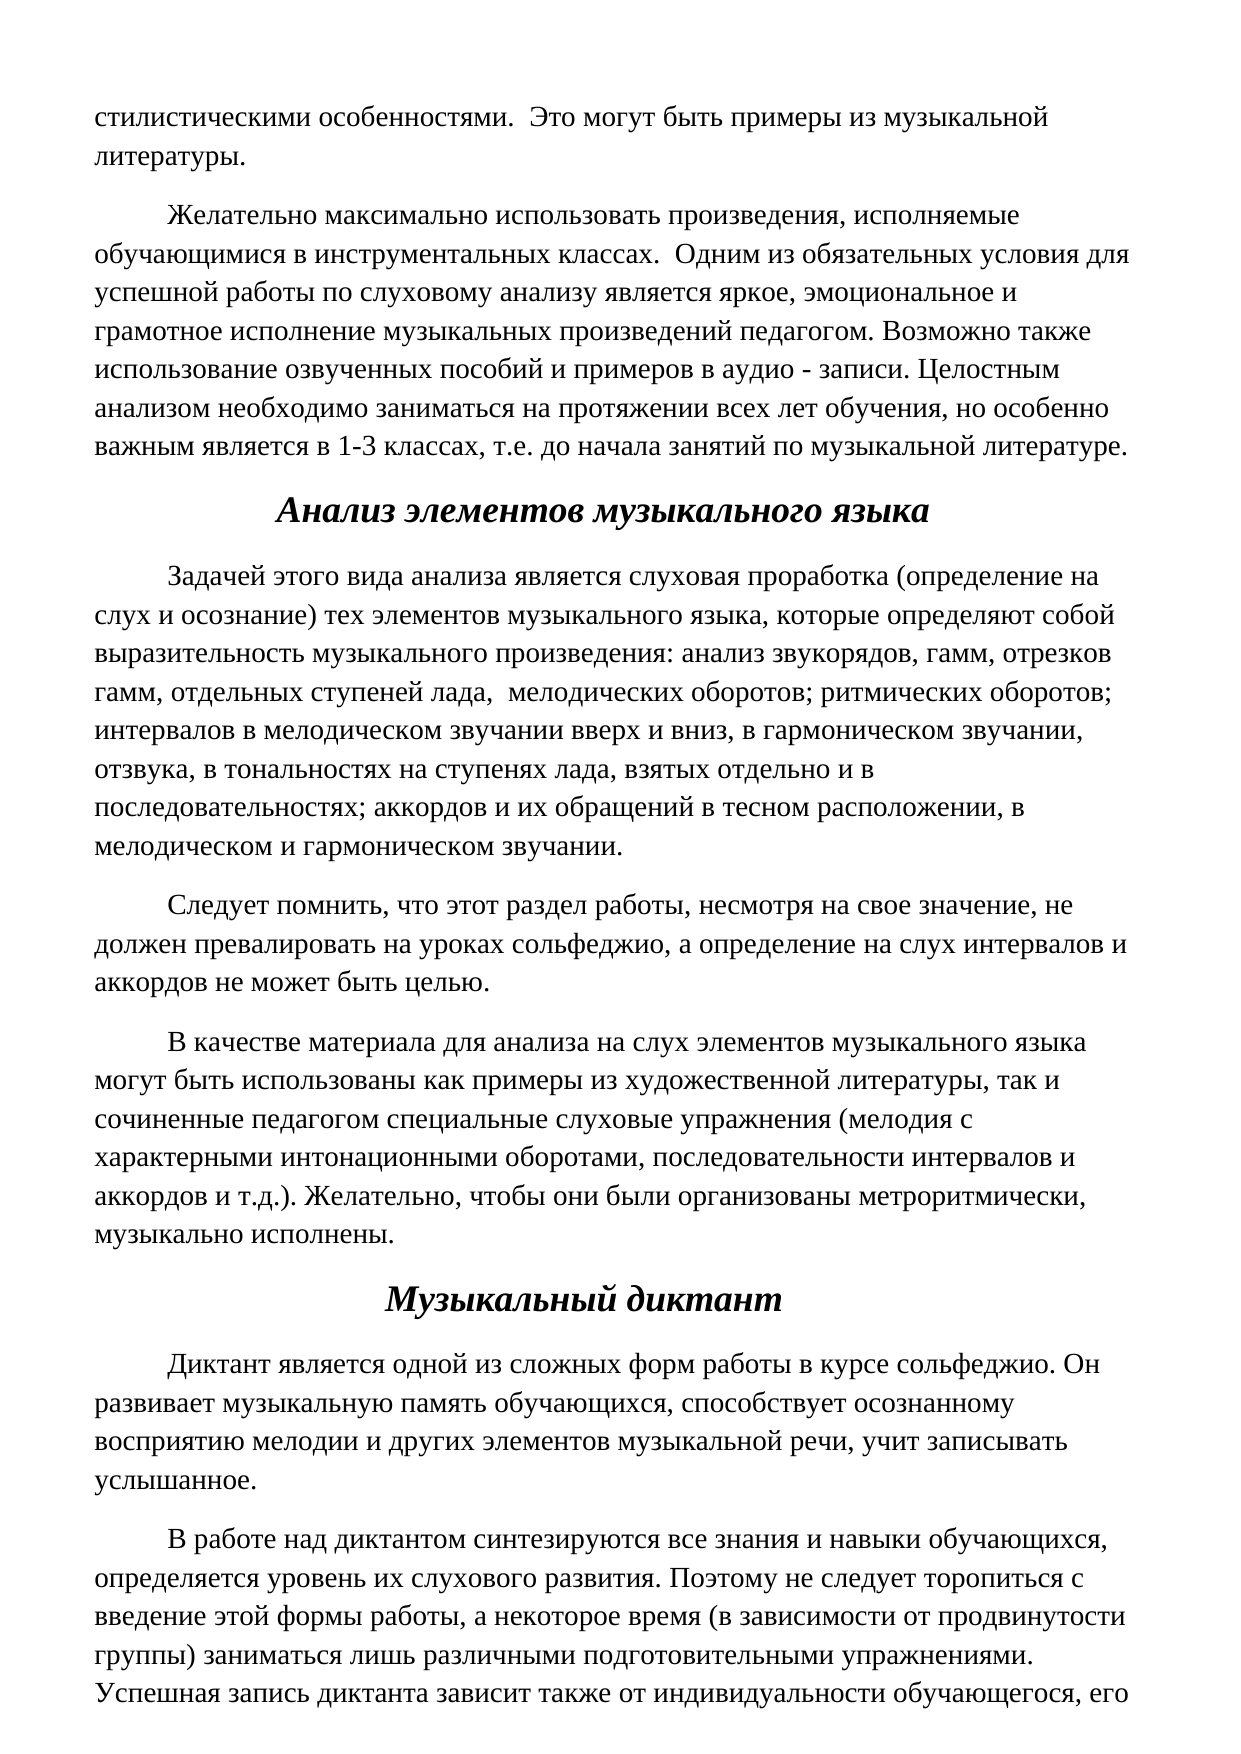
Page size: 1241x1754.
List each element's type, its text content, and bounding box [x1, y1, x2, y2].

text Анализ элементов музыкального языка [94, 488, 1151, 531]
text Желательно максимально использовать произведения, исполняемые обучающимися в инструментальных классах. Одним из обязательных условия для успешной работы по слуховому анализу является яркое, эмоциональное и грамотное исполнение музыкальных произведений педагогом. Возможно также использование озвученных пособий и примеров в аудио - записи. Целостным анализом необходимо заниматься на протяжении всех лет обучения, но особенно важным является в 1-3 классах, т.е. до начала занятий по музыкальной литературе. [94, 197, 1151, 462]
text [94, 99, 1151, 171]
text Музыкальный диктант [94, 1276, 1151, 1319]
text Диктант является одной из сложных форм работы в курсе сольфеджио. Он развивает музыкальную память обучающихся, способствует осознанному восприятию мелодии и других элементов музыкальной речи, учит записывать услышанное. [94, 1346, 1151, 1496]
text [94, 1521, 1151, 1709]
text Задачей этого вида анализа является слуховая проработка (определение на слух и осознание) тех элементов музыкального языка, которые определяют собой выразительность музыкального произведения: анализ звукорядов, гамм, отрезков гамм, отдельных ступеней лада, мелодических оборотов; ритмических оборотов; интервалов в мелодическом звучании вверх и вниз, в гармоническом звучании, отзвука, в тональностях на ступенях лада, взятых отдельно и в последовательностях; аккордов и их обращений в тесном расположении, в мелодическом и гармоническом звучании. [94, 558, 1151, 862]
text Следует помнить, что этот раздел работы, несмотря на свое значение, не должен превалировать на уроках сольфеджио, а определение на слух интервалов и аккордов не может быть целью. [94, 887, 1151, 998]
text В качестве материала для анализа на слух элементов музыкального языка могут быть использованы как примеры из художественной литературы, так и сочиненные педагогом специальные слуховые упражнения (мелодия с характерными интонационными оборотами, последовательности интервалов и аккордов и т.д.). Желательно, чтобы они были организованы метроритмически, музыкально исполнены. [94, 1024, 1151, 1250]
